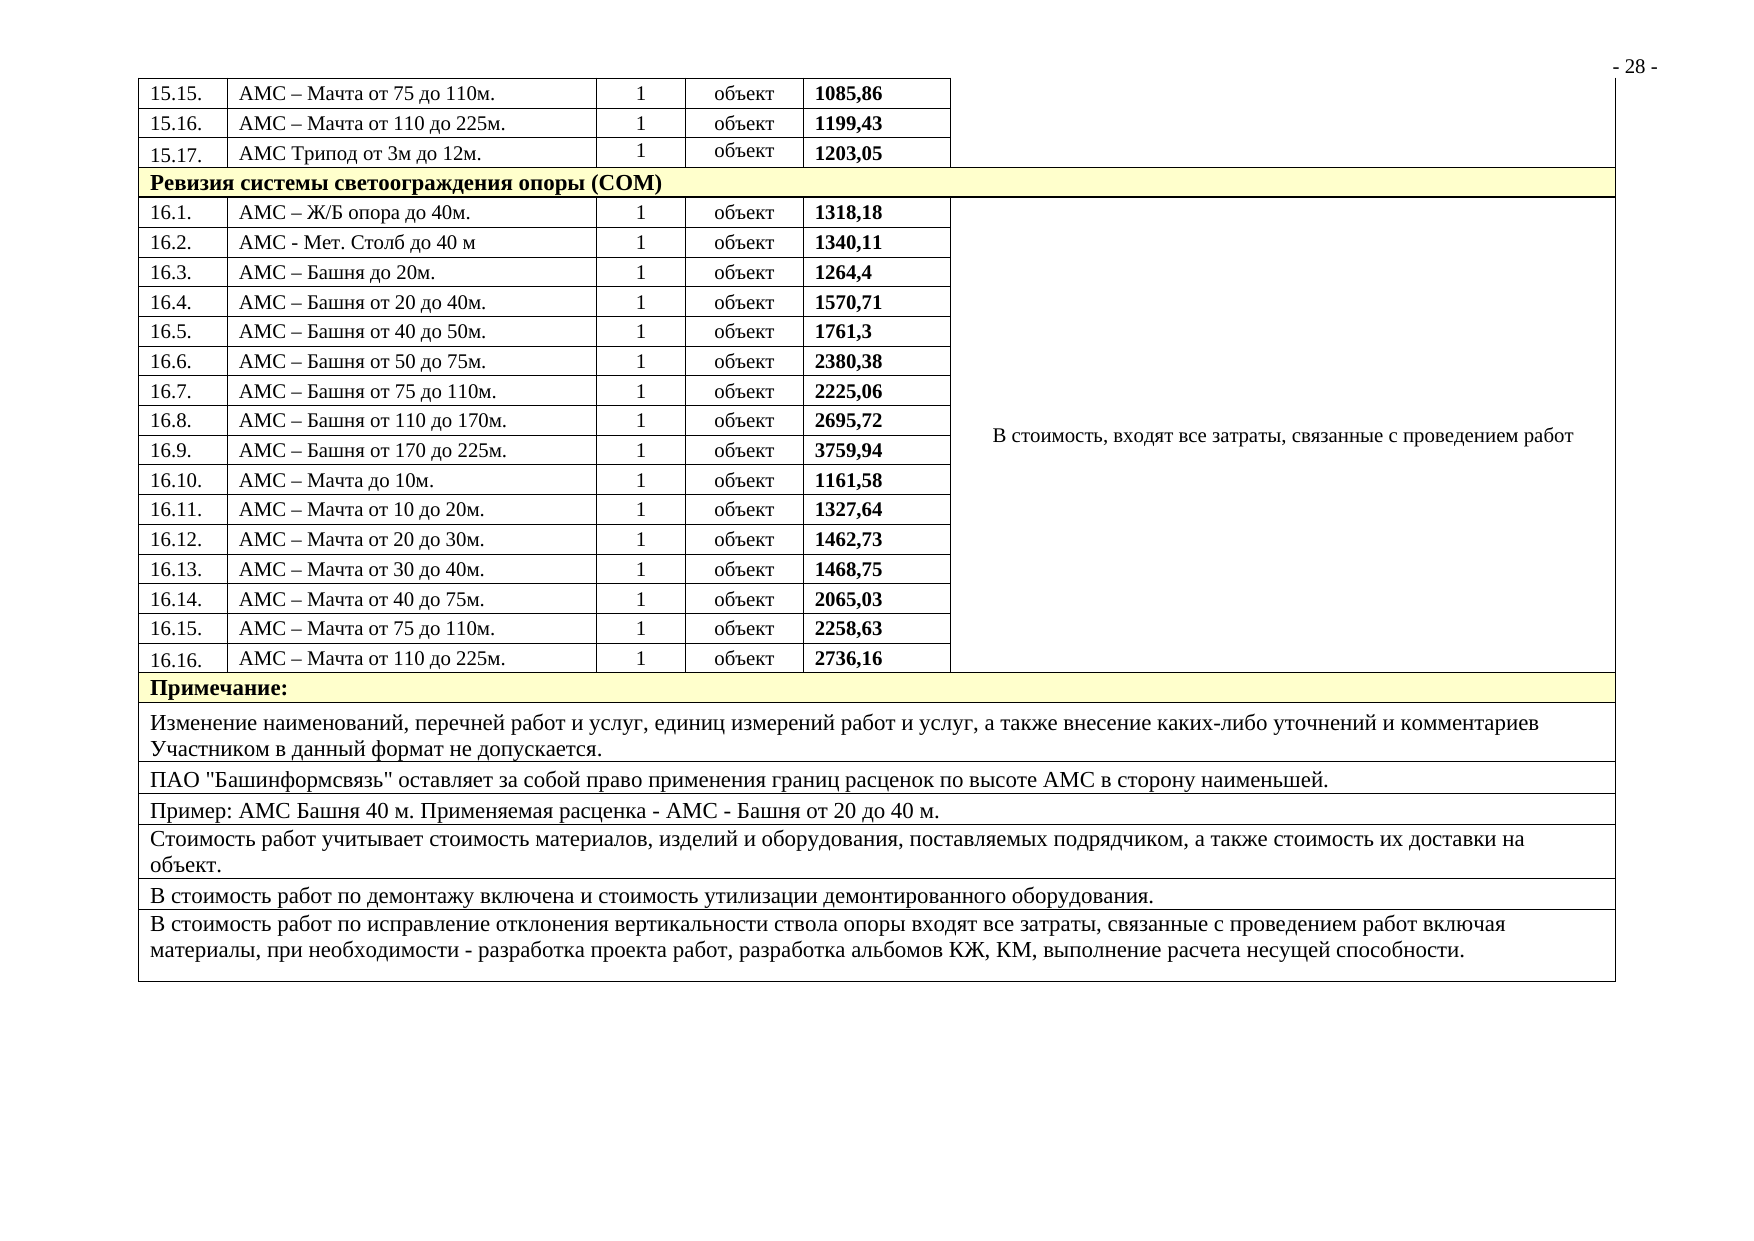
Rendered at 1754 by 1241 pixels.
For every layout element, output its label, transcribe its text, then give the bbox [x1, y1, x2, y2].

table_cell Пример: АМС Башня 40 м. Применяемая расценка - АМС - Башня от 20 до 40 м. [139, 794, 1615, 824]
table_cell объект [686, 347, 803, 375]
table_cell объект [686, 525, 803, 553]
table_cell 15.17. [139, 138, 227, 167]
table_cell 1 [597, 525, 685, 553]
table_cell 1570,71 [804, 287, 950, 316]
table_cell 3759,94 [804, 436, 950, 464]
table_cell 16.15. [139, 614, 227, 642]
table_cell 1327,64 [804, 495, 950, 524]
table_cell 1 [597, 644, 685, 672]
table_cell 1203,05 [804, 138, 950, 167]
table_cell 1 [597, 555, 685, 583]
table_cell 1 [597, 317, 685, 346]
table_cell 16.1. [139, 198, 227, 227]
table_cell 16.3. [139, 258, 227, 286]
table_cell 1318,18 [804, 198, 950, 227]
table_cell АМС – Мачта от 30 до 40м. [228, 555, 596, 583]
table_cell 1 [597, 465, 685, 494]
table_cell 2380,38 [804, 347, 950, 375]
table_cell АМС – Башня от 50 до 75м. [228, 347, 596, 375]
table_cell 1761,3 [804, 317, 950, 346]
table_cell 16.5. [139, 317, 227, 346]
table_cell В стоимость работ по демонтажу включена и стоимость утилизации демонтированного оборудования. [139, 879, 1615, 909]
table_cell 16.6. [139, 347, 227, 375]
table_cell объект [686, 79, 803, 107]
table_cell Ревизия системы светоограждения опоры (СОМ) [139, 168, 1615, 196]
table_cell объект [686, 138, 803, 167]
table_cell АМС – Мачта от 75 до 110м. [228, 79, 596, 107]
table_cell АМС – Башня от 170 до 225м. [228, 436, 596, 464]
table_cell 16.16. [139, 644, 227, 672]
table_cell АМС – Башня до 20м. [228, 258, 596, 286]
table_cell 2065,03 [804, 584, 950, 613]
table_cell объект [686, 406, 803, 435]
table_cell 16.7. [139, 376, 227, 405]
table_cell 1264,4 [804, 258, 950, 286]
table_cell объект [686, 376, 803, 405]
table_cell АМС – Мачта до 10м. [228, 465, 596, 494]
table_cell В стоимость работ по исправление отклонения вертикальности ствола опоры входят все затраты, связанные с проведением работ включая материалы, при необходимости - разработка проекта работ, разработка альбомов КЖ, КМ, выполнение расчета несущей способности. [139, 910, 1615, 981]
table_cell АМС – Мачта от 10 до 20м. [228, 495, 596, 524]
table_cell 1 [597, 138, 685, 167]
table_cell 1199,43 [804, 109, 950, 137]
table_cell объект [686, 644, 803, 672]
table_cell АМС – Мачта от 75 до 110м. [228, 614, 596, 642]
table_cell 1085,86 [804, 79, 950, 107]
table_cell объект [686, 555, 803, 583]
table_cell АМС – Башня от 40 до 50м. [228, 317, 596, 346]
table_cell объект [686, 614, 803, 642]
table_cell АМС – Ж/Б опора до 40м. [228, 198, 596, 227]
table_cell объект [686, 317, 803, 346]
table_cell 1 [597, 614, 685, 642]
table_cell 15.15. [139, 79, 227, 107]
table_cell 16.10. [139, 465, 227, 494]
table_cell 1 [597, 347, 685, 375]
table_cell 2225,06 [804, 376, 950, 405]
table_cell АМС – Башня от 20 до 40м. [228, 287, 596, 316]
table_cell 1 [597, 109, 685, 137]
table_cell Примечание: [139, 673, 1615, 702]
table_cell объект [686, 495, 803, 524]
table_cell АМС – Мачта от 110 до 225м. [228, 109, 596, 137]
table_cell 16.8. [139, 406, 227, 435]
table_cell 1 [597, 198, 685, 227]
table_cell 16.12. [139, 525, 227, 553]
table_cell объект [686, 584, 803, 613]
table_cell 1 [597, 287, 685, 316]
table_cell АМС – Мачта от 110 до 225м. [228, 644, 596, 672]
table_cell 16.13. [139, 555, 227, 583]
table_cell 2258,63 [804, 614, 950, 642]
table_cell АМС Трипод от 3м до 12м. [228, 138, 596, 167]
table_cell объект [686, 109, 803, 137]
table_cell ПАО "Башинформсвязь" оставляет за собой право применения границ расценок по высоте АМС в сторону наименьшей. [139, 762, 1615, 792]
table_cell АМС – Башня от 110 до 170м. [228, 406, 596, 435]
table_cell 1 [597, 406, 685, 435]
table_cell 1340,11 [804, 228, 950, 257]
table_cell 1462,73 [804, 525, 950, 553]
table_cell Изменение наименований, перечней работ и услуг, единиц измерений работ и услуг, а также внесение каких-либо уточнений и комментариев Участником в данный формат не допускается. [139, 703, 1615, 761]
table_cell 16.4. [139, 287, 227, 316]
table_cell 1 [597, 584, 685, 613]
table_cell АМС - Мет. Столб до 40 м [228, 228, 596, 257]
table_cell 15.16. [139, 109, 227, 137]
table_cell 16.14. [139, 584, 227, 613]
table_cell 1161,58 [804, 465, 950, 494]
table_cell объект [686, 228, 803, 257]
table_cell 1 [597, 228, 685, 257]
table_cell 16.11. [139, 495, 227, 524]
table_cell Стоимость работ учитывает стоимость материалов, изделий и оборудования, поставляемых подрядчиком, а также стоимость их доставки на объект. [139, 825, 1615, 877]
table_cell 1468,75 [804, 555, 950, 583]
table_cell объект [686, 287, 803, 316]
table_cell 1 [597, 495, 685, 524]
table_cell 2736,16 [804, 644, 950, 672]
table_cell объект [686, 465, 803, 494]
table_cell В стоимость, входят все затраты, связанные с проведением работ [951, 198, 1615, 672]
table_cell объект [686, 436, 803, 464]
table_cell АМС – Мачта от 20 до 30м. [228, 525, 596, 553]
table_cell 16.2. [139, 228, 227, 257]
table_cell АМС – Башня от 75 до 110м. [228, 376, 596, 405]
table_cell АМС – Мачта от 40 до 75м. [228, 584, 596, 613]
table_cell 2695,72 [804, 406, 950, 435]
table_cell 1 [597, 79, 685, 107]
table_cell 1 [597, 258, 685, 286]
table_cell объект [686, 198, 803, 227]
table_cell 1 [597, 376, 685, 405]
table_cell 1 [597, 436, 685, 464]
table_cell 16.9. [139, 436, 227, 464]
table_cell объект [686, 258, 803, 286]
